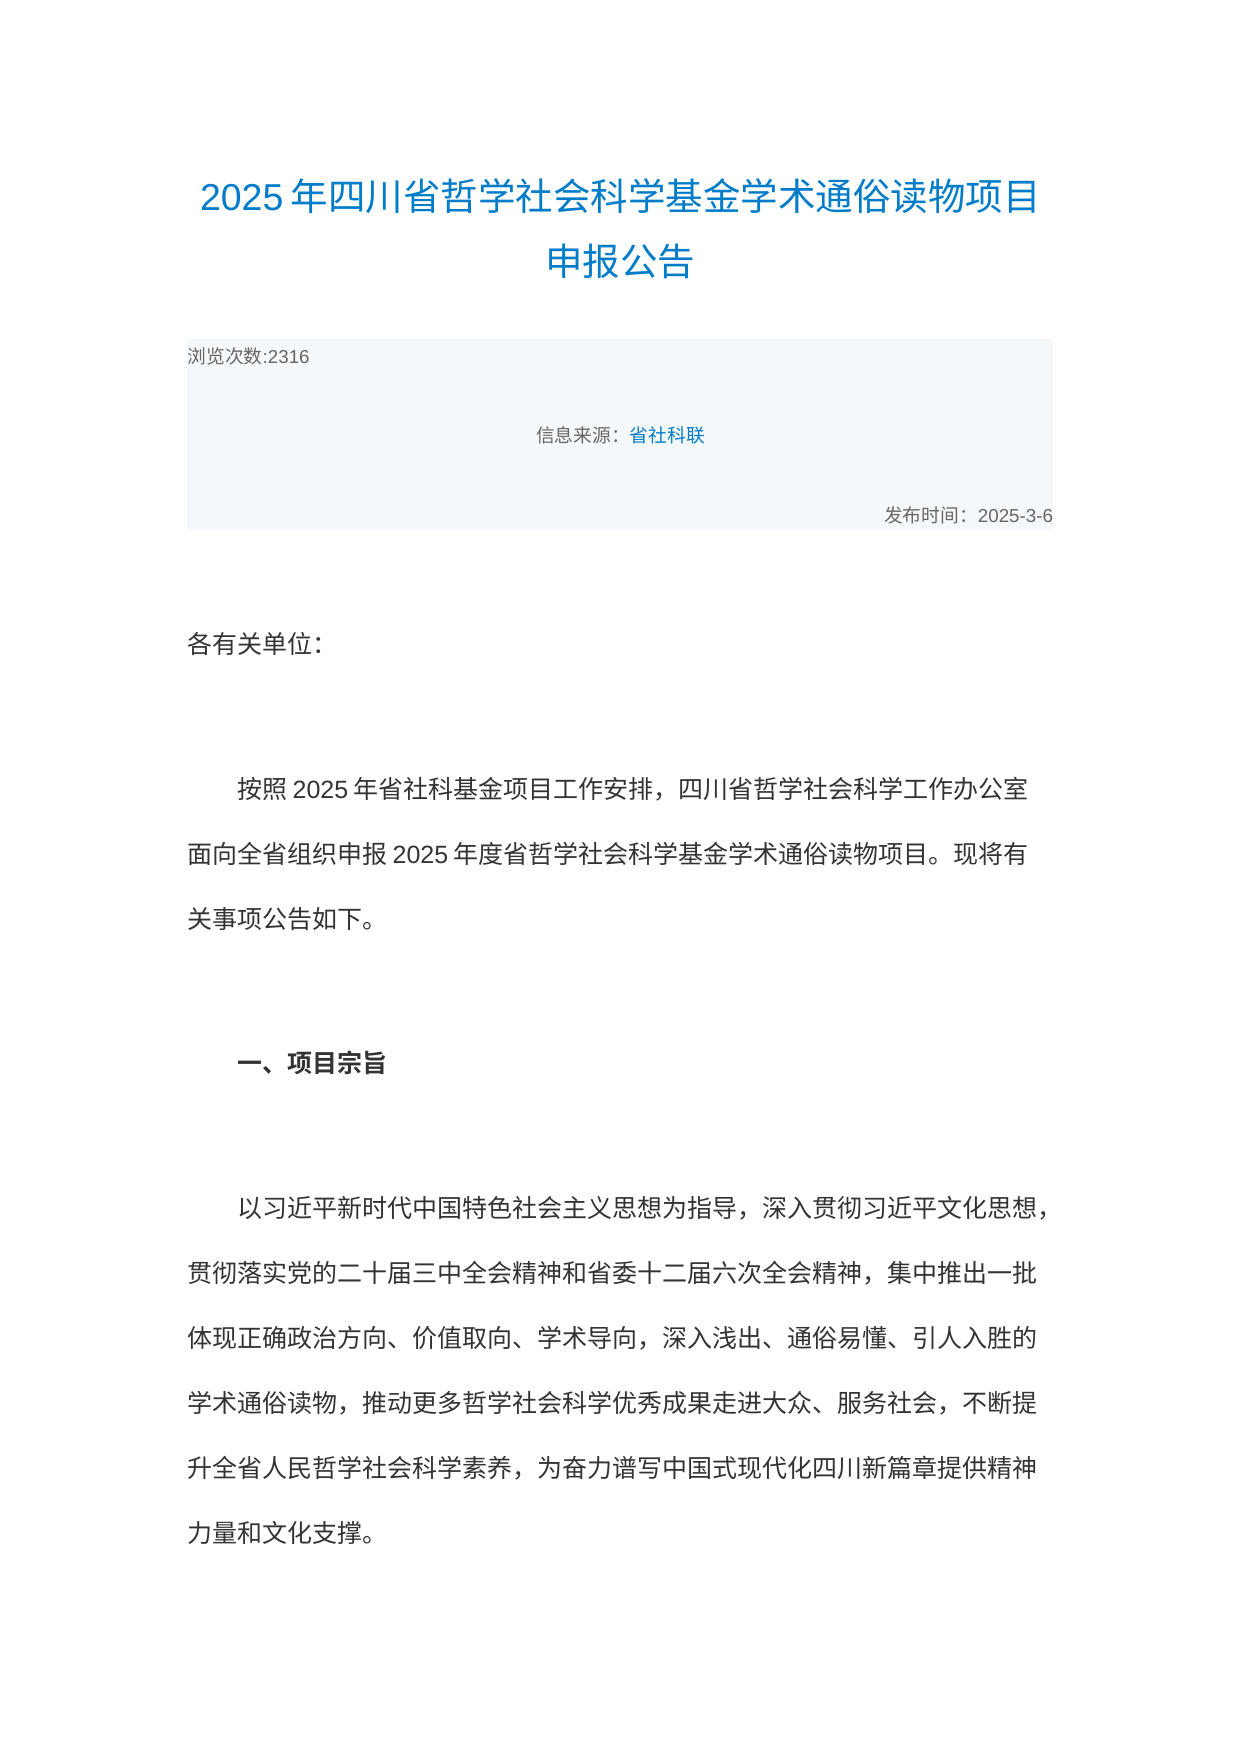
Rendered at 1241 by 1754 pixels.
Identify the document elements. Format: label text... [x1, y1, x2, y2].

text 一、项目宗旨 [187, 1029, 1053, 1094]
text 信息来源：省社科联 [187, 418, 1053, 451]
text 2025年四川省哲学社会科学基金学术通俗读物项目申报公告 [187, 162, 1053, 292]
text 发布时间：2025-3-6 [187, 498, 1053, 530]
text 各有关单位： [187, 610, 1053, 675]
text 以习近平新时代中国特色社会主义思想为指导，深入贯彻习近平文化思想，贯彻落实党的二十届三中全会精神和省委十二届六次全会精神，集中推出一批体现正确政治方向、价值取向、学术导向，深入浅出、通俗易懂、引人入胜的学术通俗读物，推动更多哲学社会科学优秀成果走进大众、服务社会，不断提升全省人民哲学社会科学素养，为奋力谱写中国式现代化四川新篇章提供精神力量和文化支撑。 [187, 1174, 1053, 1564]
text 浏览次数:2316 [187, 339, 1053, 371]
text 按照2025年省社科基金项目工作安排，四川省哲学社会科学工作办公室面向全省组织申报2025年度省哲学社会科学基金学术通俗读物项目。现将有关事项公告如下。 [187, 755, 1053, 950]
